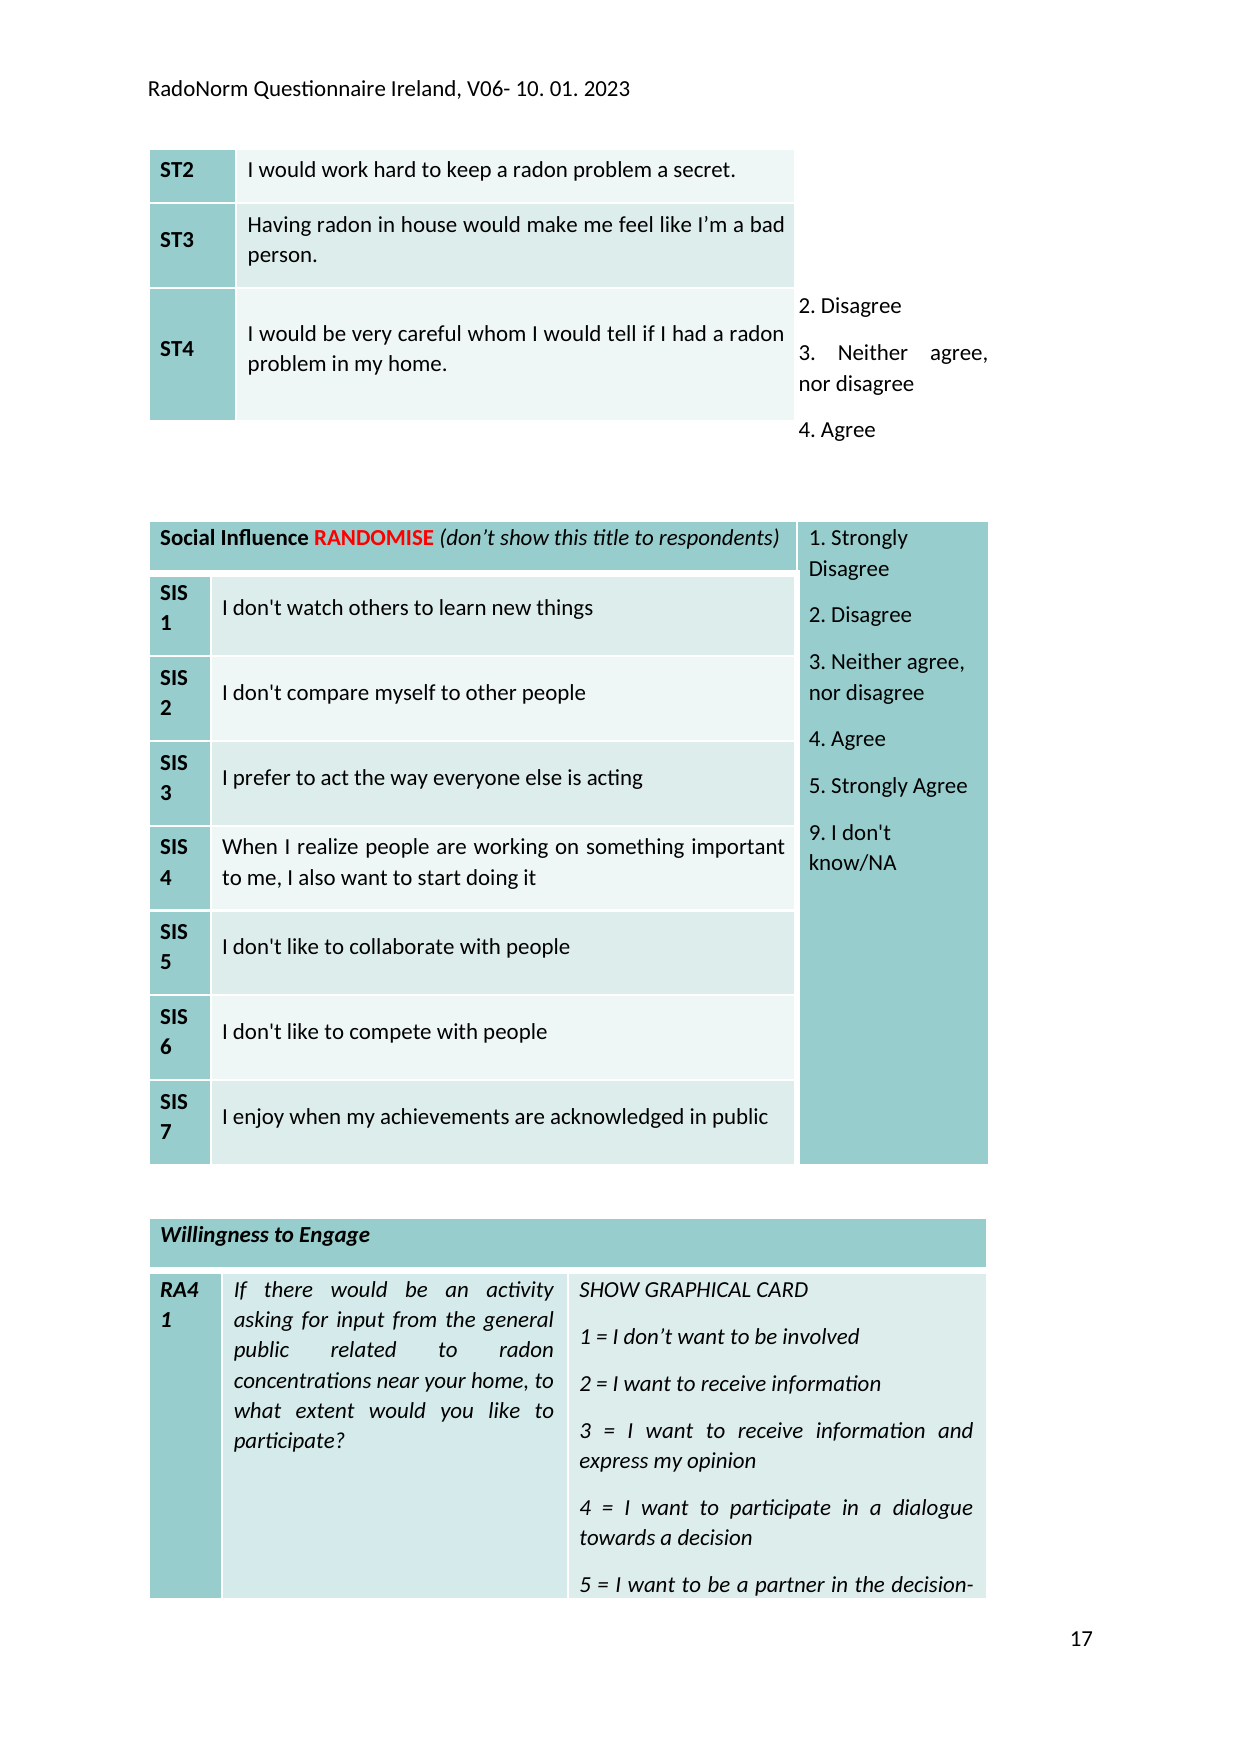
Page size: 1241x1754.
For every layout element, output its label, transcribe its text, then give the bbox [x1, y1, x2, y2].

table_header Social Influence RANDOMISE (don’t show this title to respondents) [150, 522, 796, 570]
table_cell I would work hard to keep a radon problem a secret. [237, 150, 794, 202]
table_cell I don't watch others to learn new things [212, 577, 794, 655]
table_cell ST3 [150, 204, 235, 287]
table_cell SIS4 [150, 827, 210, 909]
table_cell I would be very careful whom I would tell if I had a radon problem in my home. [237, 289, 794, 420]
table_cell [569, 1274, 986, 1598]
table_cell SIS5 [150, 912, 210, 994]
table_cell SIS1 [150, 577, 210, 655]
table_cell SIS3 [150, 742, 210, 825]
table_cell SIS6 [150, 996, 210, 1079]
table_cell I prefer to act the way everyone else is acting [212, 742, 794, 825]
table_cell I don't like to collaborate with people [212, 912, 794, 994]
table_cell SIS2 [150, 657, 210, 740]
table_cell Having radon in house would make me feel like I’m a bad person. [237, 204, 794, 287]
table_header 1. Strongly Disagree 2. Disagree 3. Neither agree, nor disagree 4. Agree 5. Strongly Agree 9. I don't know/NA [798, 522, 988, 1164]
table_cell ST4 [150, 289, 235, 420]
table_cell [223, 1274, 567, 1598]
table_cell RA41 [150, 1274, 221, 1598]
table_cell When I realize people are working on something important to me, I also want to start doing it [212, 827, 794, 909]
table_cell I don't compare myself to other people [212, 657, 794, 740]
table_header Willingness to Engage [150, 1219, 986, 1267]
table_cell I enjoy when my achievements are acknowledged in public [212, 1081, 794, 1164]
table_cell SIS7 [150, 1081, 210, 1164]
table_cell ST2 [150, 150, 235, 202]
table_cell I don't like to compete with people [212, 996, 794, 1079]
